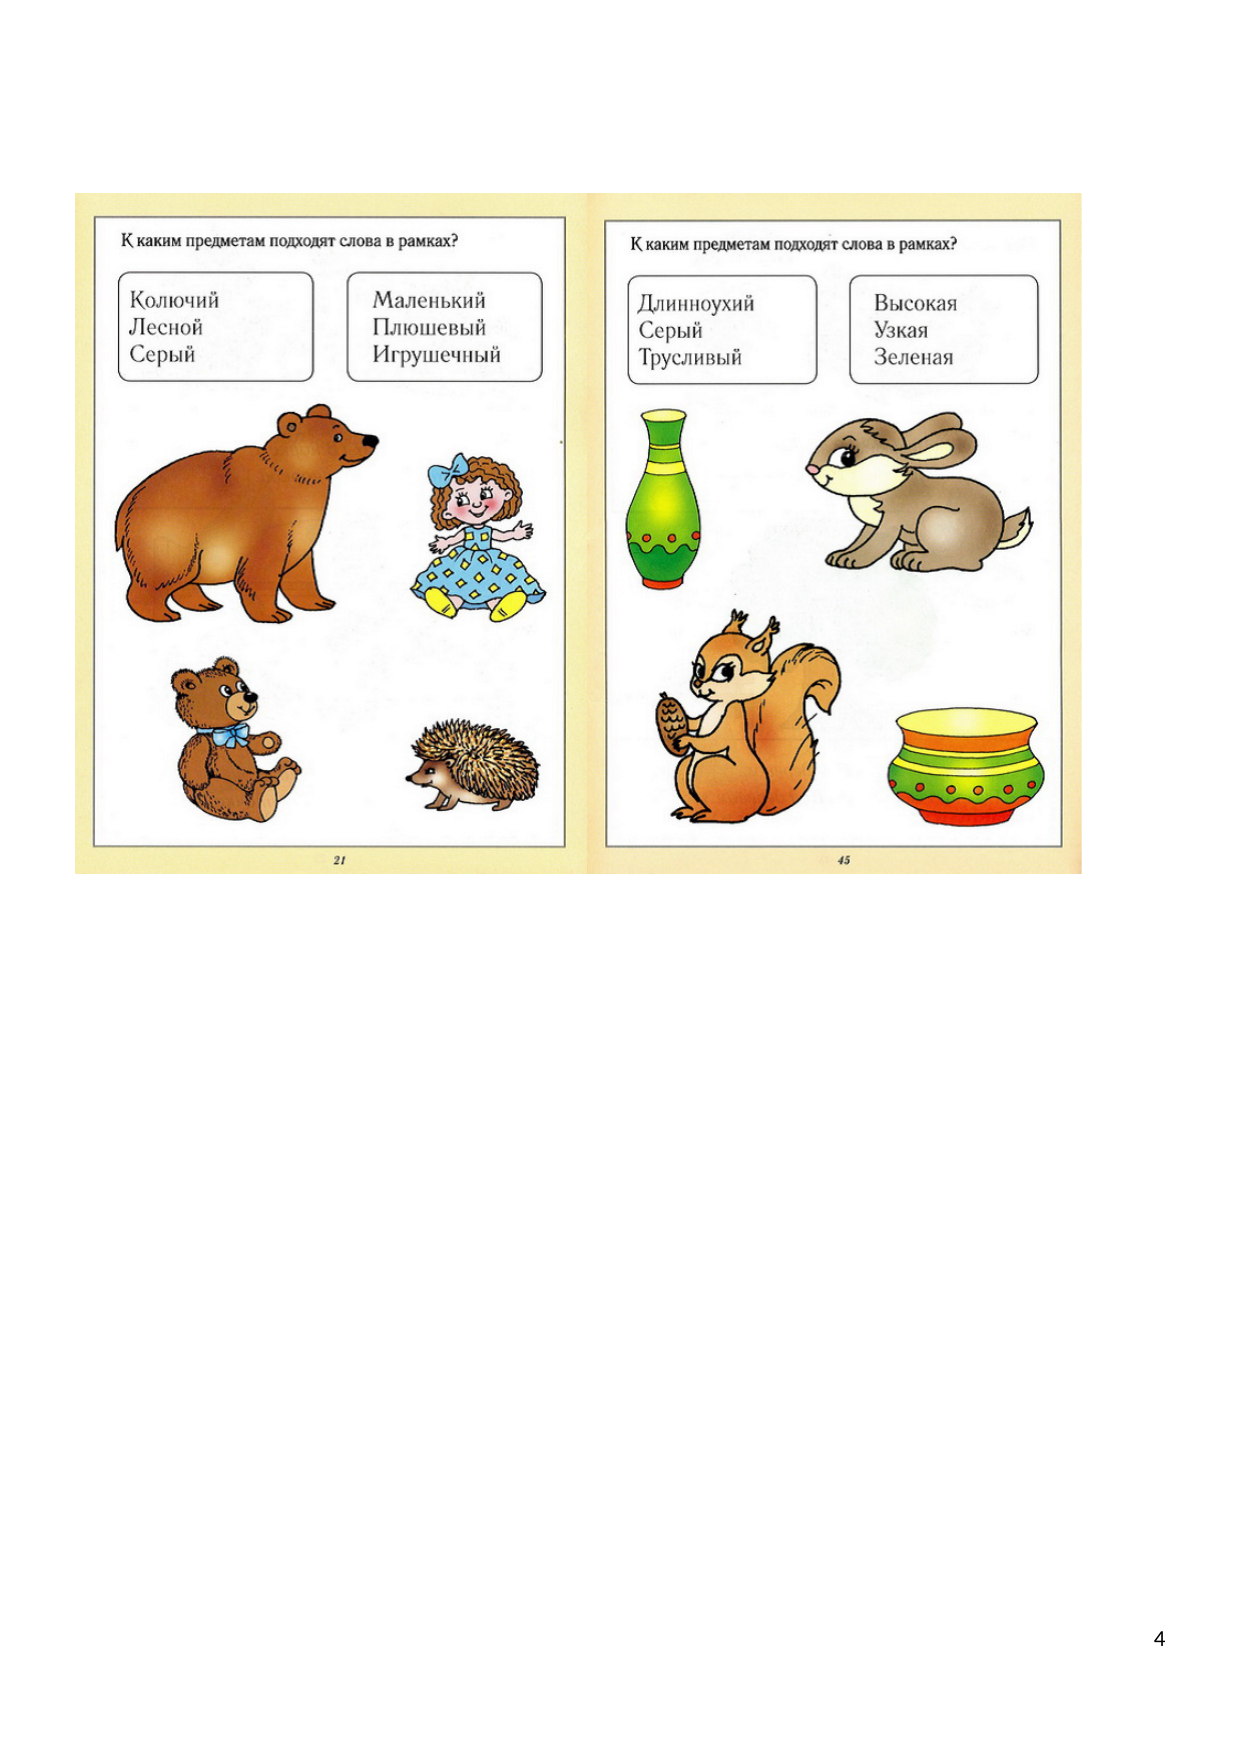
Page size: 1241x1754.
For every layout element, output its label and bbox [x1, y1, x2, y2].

picture [75, 193, 1082, 874]
